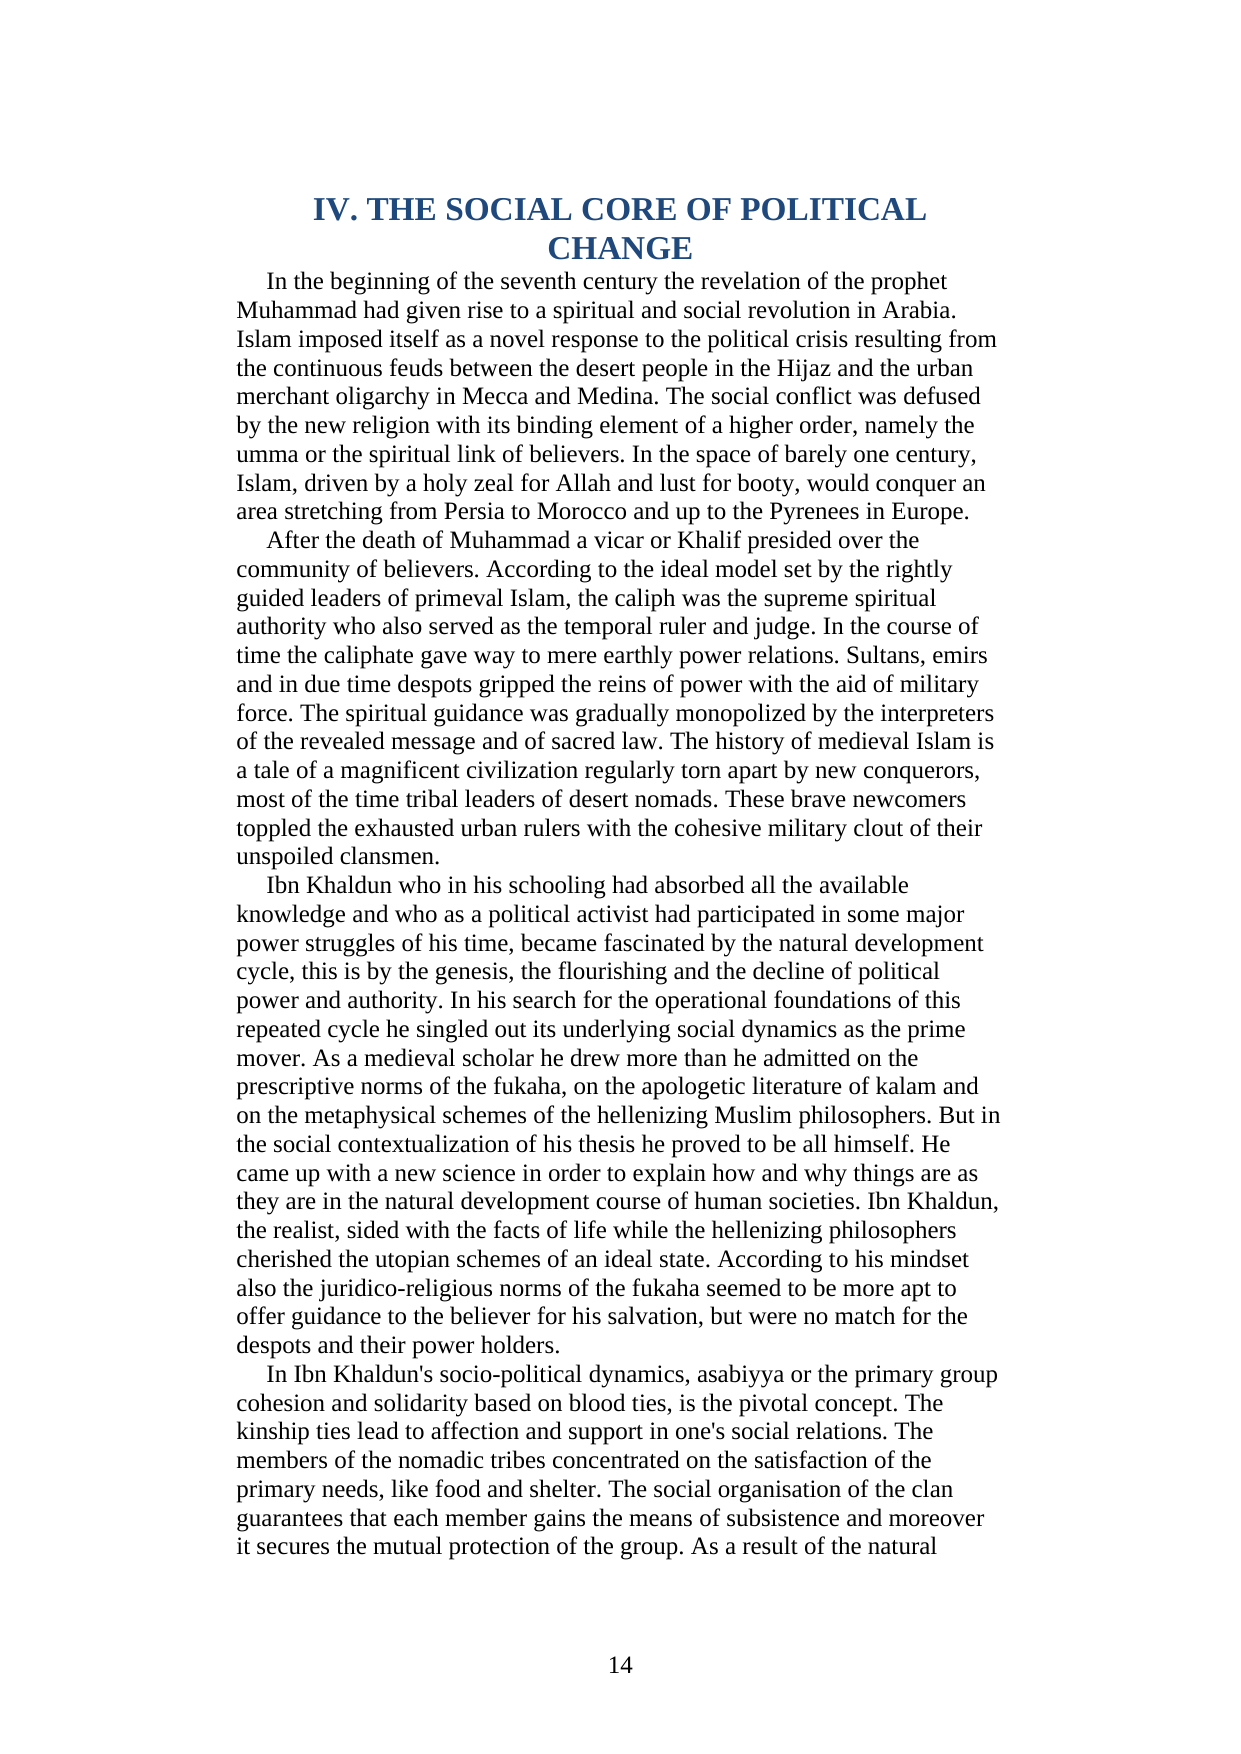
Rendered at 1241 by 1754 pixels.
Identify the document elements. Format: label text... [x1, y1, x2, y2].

text After the death of Muhammad a vicar or Khalif presided over the community of believers. According to the ideal model set by the rightly guided leaders of primeval Islam, the caliph was the supreme spiritual authority who also served as the temporal ruler and judge. In the course of time the caliphate gave way to mere earthly power relations. Sultans, emirs and in due time despots gripped the reins of power with the aid of military force. The spiritual guidance was gradually monopolized by the interpreters of the revealed message and of sacred law. The history of medieval Islam is a tale of a magnificent civilization regularly torn apart by new conquerors, most of the time tribal leaders of desert nomads. These brave newcomers toppled the exhausted urban rulers with the cohesive military clout of their unspoiled clansmen. [236, 525, 1004, 870]
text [236, 1359, 1004, 1560]
text Ibn Khaldun who in his schooling had absorbed all the available knowledge and who as a political activist had participated in some major power struggles of his time, became fascinated by the natural development cycle, this is by the genesis, the flourishing and the decline of political power and authority. In his search for the operational foundations of this repeated cycle he singled out its underlying social dynamics as the prime mover. As a medieval scholar he drew more than he admitted on the prescriptive norms of the fukaha, on the apologetic literature of kalam and on the metaphysical schemes of the hellenizing Muslim philosophers. But in the social contextualization of his thesis he proved to be all himself. He came up with a new science in order to explain how and why things are as they are in the natural development course of human societies. Ibn Khaldun, the realist, sided with the facts of life while the hellenizing philosophers cherished the utopian schemes of an ideal state. According to his mindset also the juridico-religious norms of the fukaha seemed to be more apt to offer guidance to the believer for his salvation, but were no match for the despots and their power holders. [236, 870, 1004, 1359]
subtitle IV. THE SOCIAL CORE OF POLITICAL CHANGE [236, 190, 1004, 266]
text In the beginning of the seventh century the revelation of the prophet Muhammad had given rise to a spiritual and social revolution in Arabia. Islam imposed itself as a novel response to the political crisis resulting from the continuous feuds between the desert people in the Hijaz and the urban merchant oligarchy in Mecca and Medina. The social conflict was defused by the new religion with its binding element of a higher order, namely the umma or the spiritual link of believers. In the space of barely one century, Islam, driven by a holy zeal for Allah and lust for booty, would conquer an area stretching from Persia to Morocco and up to the Pyrenees in Europe. [236, 266, 1004, 525]
